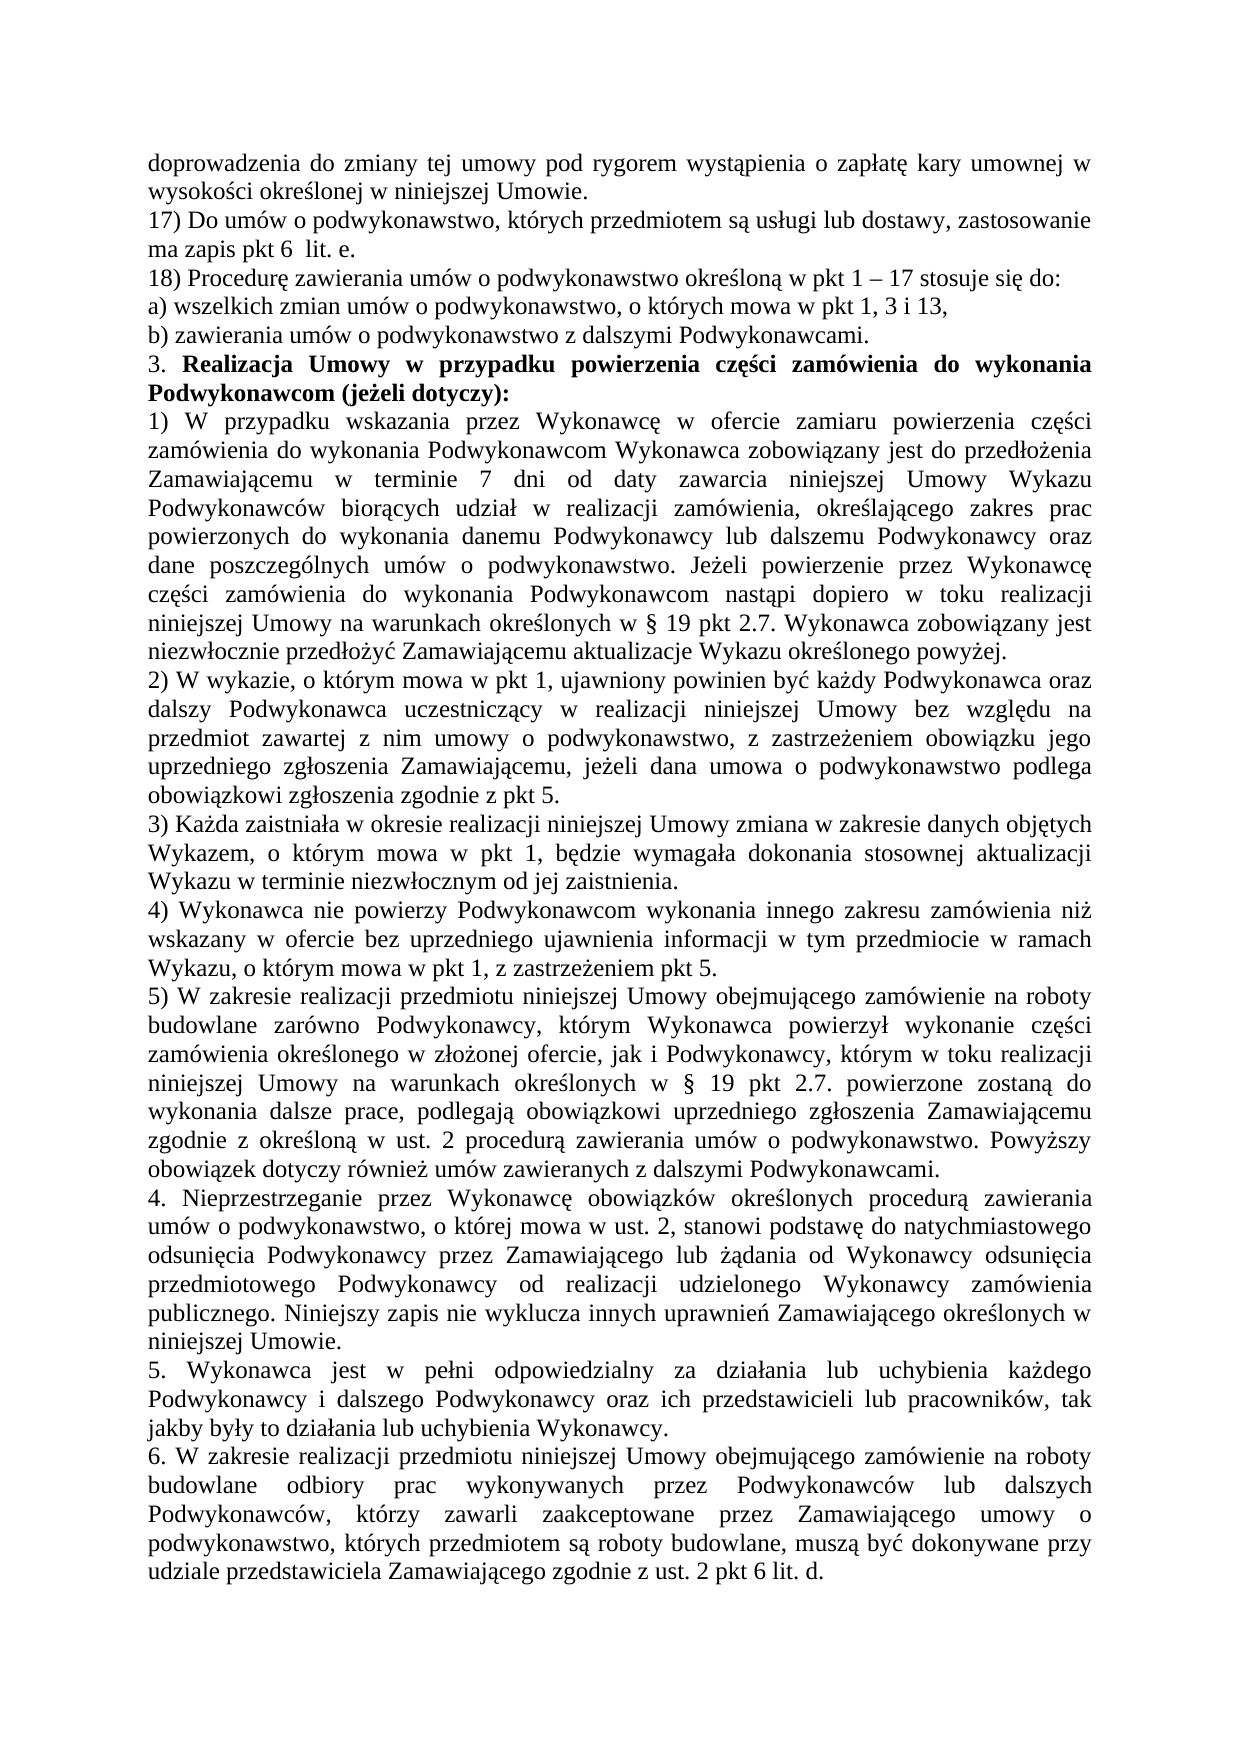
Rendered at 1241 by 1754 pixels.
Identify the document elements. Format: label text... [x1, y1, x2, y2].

text 4) Wykonawca nie powierzy Podwykonawcom wykonania innego zakresu zamówienia niż wskazany w ofercie bez uprzedniego ujawnienia informacji w tym przedmiocie w ramach Wykazu, o którym mowa w pkt 1, z zastrzeżeniem pkt 5. [148, 895, 1093, 981]
text 18) Procedurę zawierania umów o podwykonawstwo określoną w pkt 1 – 17 stosuje się do: [148, 263, 1093, 291]
text 6. W zakresie realizacji przedmiotu niniejszej Umowy obejmującego zamówienie na roboty budowlane odbiory prac wykonywanych przez Podwykonawców lub dalszych Podwykonawców, którzy zawarli zaakceptowane przez Zamawiającego umowy o podwykonawstwo, których przedmiotem są roboty budowlane, muszą być dokonywane przy udziale przedstawiciela Zamawiającego zgodnie z ust. 2 pkt 6 lit. d. [148, 1441, 1093, 1585]
text a) wszelkich zmian umów o podwykonawstwo, o których mowa w pkt 1, 3 i 13, [148, 291, 1093, 320]
text 3. Realizacja Umowy w przypadku powierzenia części zamówienia do wykonania Podwykonawcom (jeżeli dotyczy): [148, 349, 1093, 406]
text 4. Nieprzestrzeganie przez Wykonawcę obowiązków określonych procedurą zawierania umów o podwykonawstwo, o której mowa w ust. 2, stanowi podstawę do natychmiastowego odsunięcia Podwykonawcy przez Zamawiającego lub żądania od Wykonawcy odsunięcia przedmiotowego Podwykonawcy od realizacji udzielonego Wykonawcy zamówienia publicznego. Niniejszy zapis nie wyklucza innych uprawnień Zamawiającego określonych w niniejszej Umowie. [148, 1183, 1093, 1355]
text 5) W zakresie realizacji przedmiotu niniejszej Umowy obejmującego zamówienie na roboty budowlane zarówno Podwykonawcy, którym Wykonawca powierzył wykonanie części zamówienia określonego w złożonej ofercie, jak i Podwykonawcy, którym w toku realizacji niniejszej Umowy na warunkach określonych w § 19 pkt 2.7. powierzone zostaną do wykonania dalsze prace, podlegają obowiązkowi uprzedniego zgłoszenia Zamawiającemu zgodnie z określoną w ust. 2 procedurą zawierania umów o podwykonawstwo. Powyższy obowiązek dotyczy również umów zawieranych z dalszymi Podwykonawcami. [148, 981, 1093, 1183]
text 17) Do umów o podwykonawstwo, których przedmiotem są usługi lub dostawy, zastosowanie ma zapis pkt 6 lit. e. [148, 205, 1093, 263]
text 5. Wykonawca jest w pełni odpowiedzialny za działania lub uchybienia każdego Podwykonawcy i dalszego Podwykonawcy oraz ich przedstawicieli lub pracowników, tak jakby były to działania lub uchybienia Wykonawcy. [148, 1355, 1093, 1441]
text 1) W przypadku wskazania przez Wykonawcę w ofercie zamiaru powierzenia części zamówienia do wykonania Podwykonawcom Wykonawca zobowiązany jest do przedłożenia Zamawiającemu w terminie 7 dni od daty zawarcia niniejszej Umowy Wykazu Podwykonawców biorących udział w realizacji zamówienia, określającego zakres prac powierzonych do wykonania danemu Podwykonawcy lub dalszemu Podwykonawcy oraz dane poszczególnych umów o podwykonawstwo. Jeżeli powierzenie przez Wykonawcę części zamówienia do wykonania Podwykonawcom nastąpi dopiero w toku realizacji niniejszej Umowy na warunkach określonych w § 19 pkt 2.7. Wykonawca zobowiązany jest niezwłocznie przedłożyć Zamawiającemu aktualizacje Wykazu określonego powyżej. [148, 406, 1093, 665]
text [148, 148, 1093, 205]
text 2) W wykazie, o którym mowa w pkt 1, ujawniony powinien być każdy Podwykonawca oraz dalszy Podwykonawca uczestniczący w realizacji niniejszej Umowy bez względu na przedmiot zawartej z nim umowy o podwykonawstwo, z zastrzeżeniem obowiązku jego uprzedniego zgłoszenia Zamawiającemu, jeżeli dana umowa o podwykonawstwo podlega obowiązkowi zgłoszenia zgodnie z pkt 5. [148, 665, 1093, 809]
text b) zawierania umów o podwykonawstwo z dalszymi Podwykonawcami. [148, 320, 1093, 349]
text 3) Każda zaistniała w okresie realizacji niniejszej Umowy zmiana w zakresie danych objętych Wykazem, o którym mowa w pkt 1, będzie wymagała dokonania stosownej aktualizacji Wykazu w terminie niezwłocznym od jej zaistnienia. [148, 809, 1093, 895]
